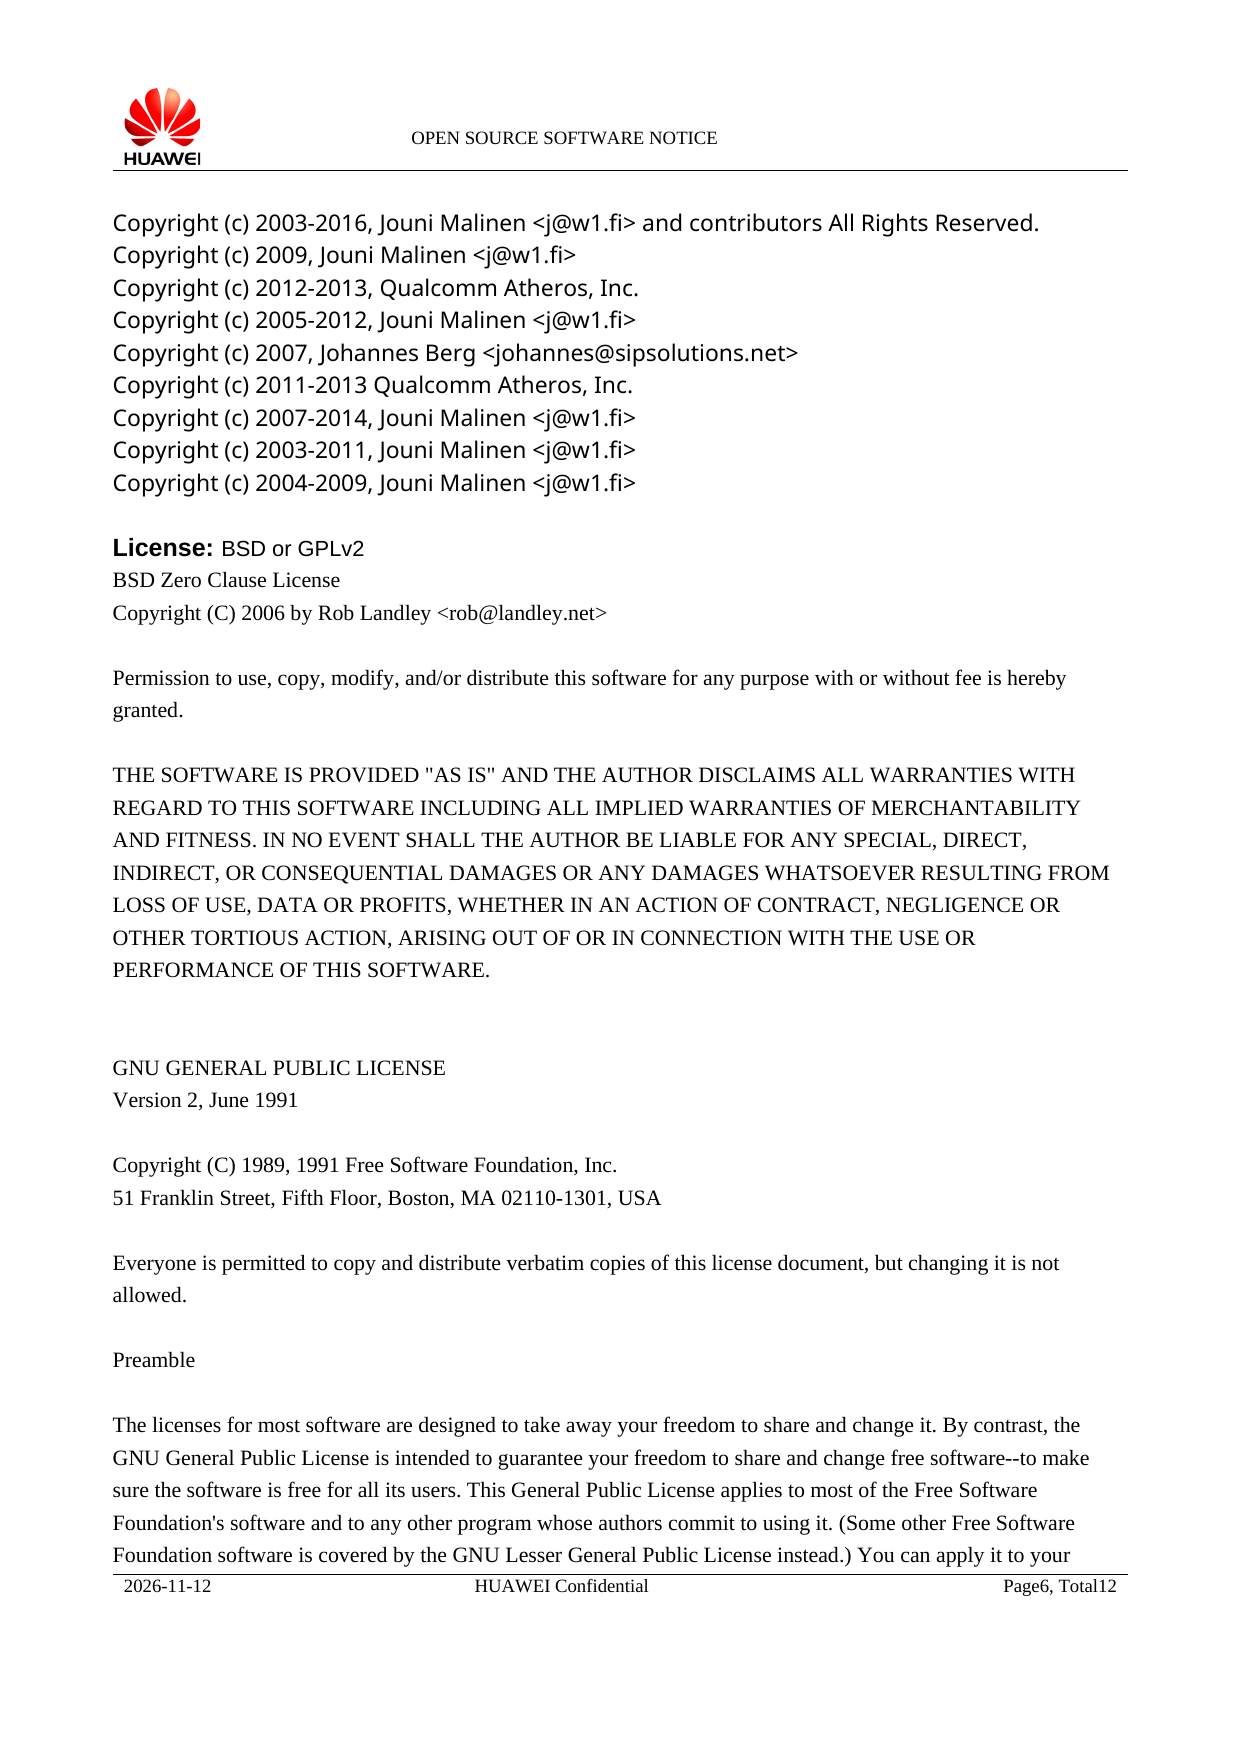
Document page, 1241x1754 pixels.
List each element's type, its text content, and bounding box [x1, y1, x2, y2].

picture [124, 88, 201, 165]
text License: BSD or GPLv2 [112, 531, 1128, 564]
